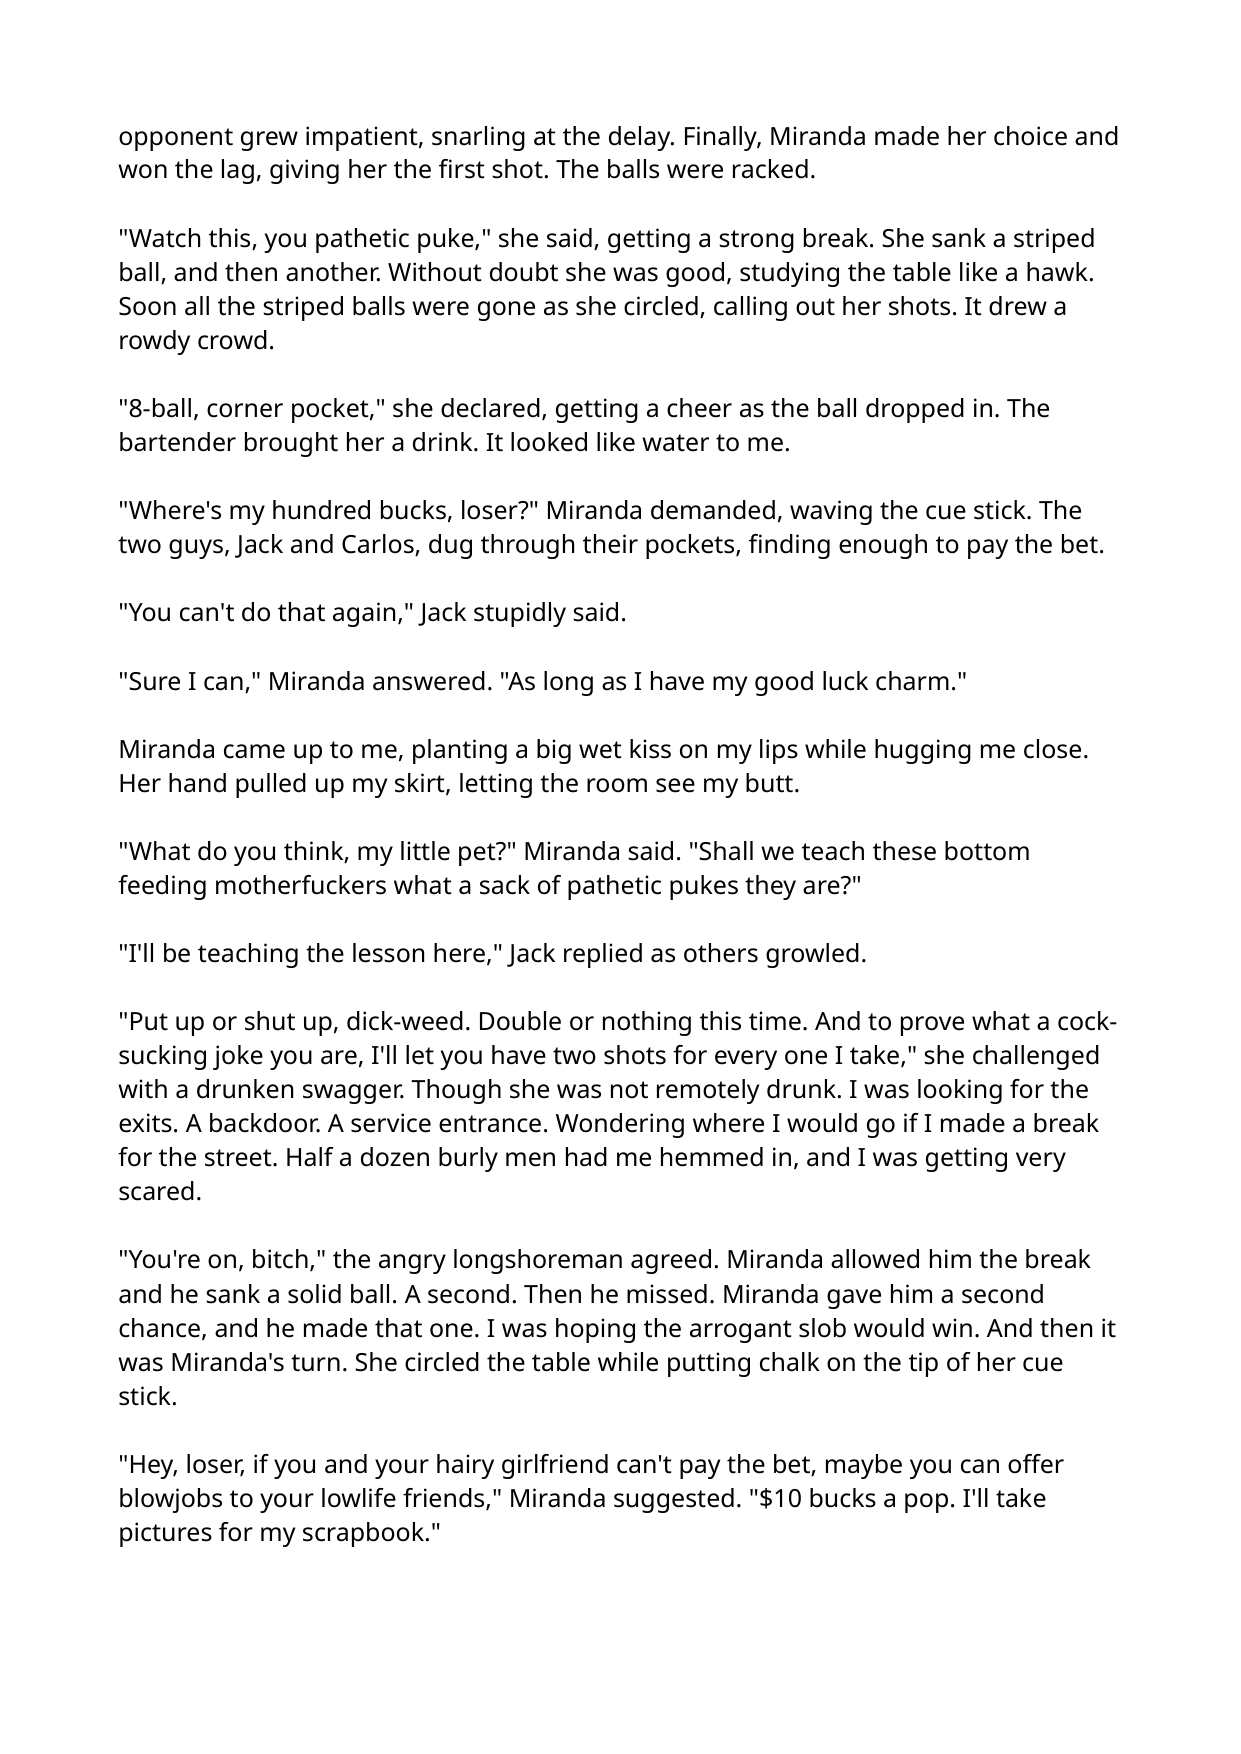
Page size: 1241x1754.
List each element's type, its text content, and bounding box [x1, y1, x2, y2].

text "You're on, bitch," the angry longshoreman agreed. Miranda allowed him the break and he sank a solid ball. A second. Then he missed. Miranda gave him a second chance, and he made that one. I was hoping the arrogant slob would win. And then it was Miranda's turn. She circled the table while putting chalk on the tip of her cue stick. [118, 1242, 1122, 1412]
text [118, 118, 1122, 186]
text "Put up or shut up, dick-weed. Double or nothing this time. And to prove what a cock-sucking joke you are, I'll let you have two shots for every one I take," she challenged with a drunken swagger. Though she was not remotely drunk. I was looking for the exits. A backdoor. A service entrance. Wondering where I would go if I made a break for the street. Half a dozen burly men had me hemmed in, and I was getting very scared. [118, 1004, 1122, 1208]
text "You can't do that again," Jack stupidly said. [118, 595, 1122, 629]
text "Sure I can," Miranda answered. "As long as I have my good luck charm." [118, 663, 1122, 697]
text "What do you think, my little pet?" Miranda said. "Shall we teach these bottom feeding motherfuckers what a sack of pathetic pukes they are?" [118, 833, 1122, 902]
text "Watch this, you pathetic puke," she said, getting a strong break. She sank a striped ball, and then another. Without doubt she was good, studying the table like a hawk. Soon all the striped balls were gone as she circled, calling out her shots. It drew a rowdy crowd. [118, 220, 1122, 357]
text "Hey, loser, if you and your hairy girlfriend can't pay the bet, maybe you can offer blowjobs to your lowlife friends," Miranda suggested. "$10 bucks a pop. I'll take pictures for my scrapbook." [118, 1447, 1122, 1549]
text "I'll be teaching the lesson here," Jack replied as others growled. [118, 936, 1122, 970]
text Miranda came up to me, planting a big wet kiss on my lips while hugging me close. Her hand pulled up my skirt, letting the room see my butt. [118, 731, 1122, 799]
text "Where's my hundred bucks, loser?" Miranda demanded, waving the cue stick. The two guys, Jack and Carlos, dug through their pockets, finding enough to pay the bet. [118, 493, 1122, 561]
text "8-ball, corner pocket," she declared, getting a cheer as the ball dropped in. The bartender brought her a drink. It looked like water to me. [118, 391, 1122, 459]
